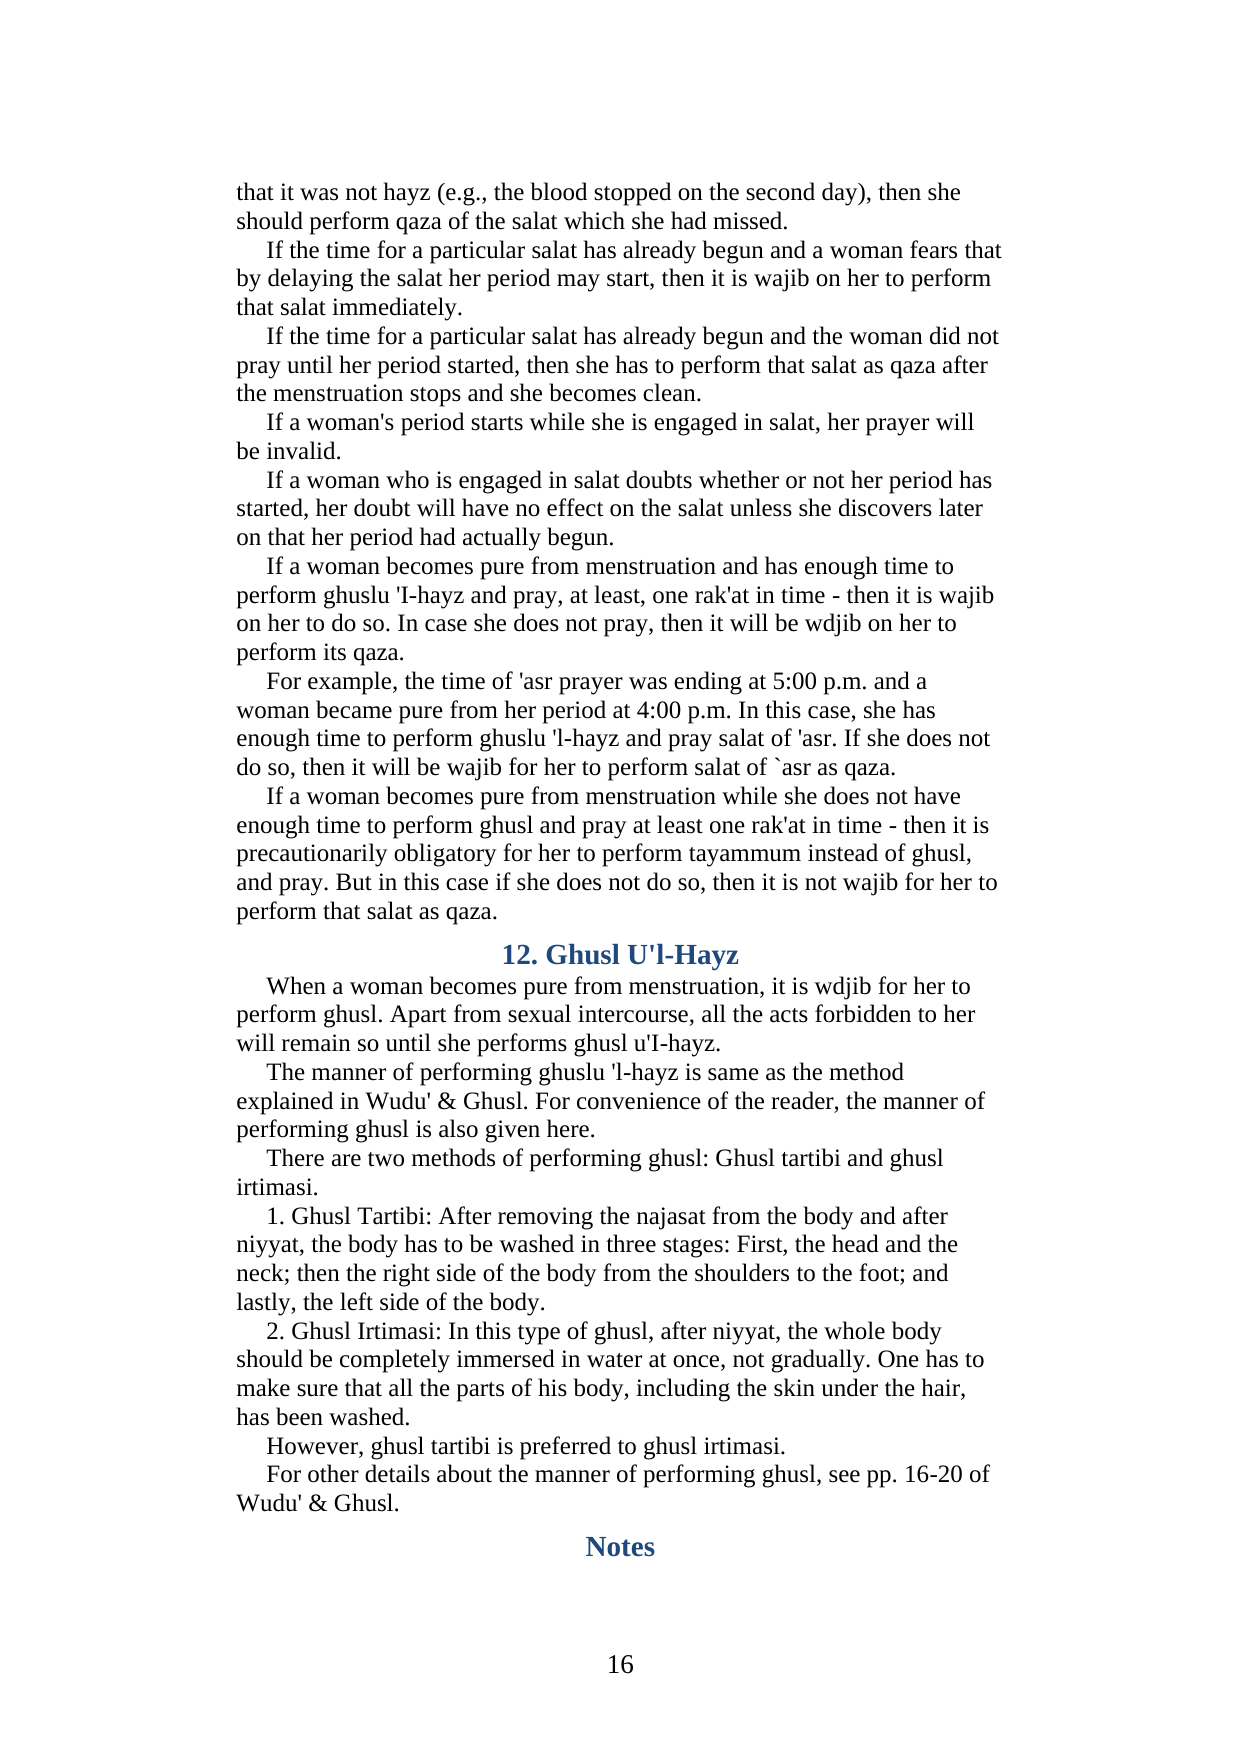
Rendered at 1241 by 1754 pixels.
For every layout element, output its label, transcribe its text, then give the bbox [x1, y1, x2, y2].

text If the time for a particular salat has already begun and the woman did not pray until her period started, then she has to perform that salat as qaza after the menstruation stops and she becomes clean. [236, 321, 1004, 407]
text 1. Ghusl Tartibi: After removing the najasat from the body and after niyyat, the body has to be washed in three stages: First, the head and the neck; then the right side of the body from the shoulders to the foot; and lastly, the left side of the body. [236, 1201, 1004, 1316]
text If a woman's period starts while she is engaged in salat, her prayer will be invalid. [236, 407, 1004, 465]
text For other details about the manner of performing ghusl, see pp. 16‑20 of Wudu' & Ghusl. [236, 1459, 1004, 1517]
text If a woman becomes pure from menstruation while she does not have enough time to perform ghusl and pray at least one rak'at in time ‑ then it is precautionarily obligatory for her to perform tayammum instead of ghusl, and pray. But in this case if she does not do so, then it is not wajib for her to perform that salat as qaza. [236, 781, 1004, 925]
text If the time for a particular salat has already begun and a woman fears that by delaying the salat her period may start, then it is wajib on her to perform that salat immediately. [236, 235, 1004, 321]
text If a woman becomes pure from menstruation and has enough time to perform ghuslu 'I‑hayz and pray, at least, one rak'at in time ‑ then it is wajib on her to do so. In case she does not pray, then it will be wdjib on her to perform its qaza. [236, 551, 1004, 666]
text There are two methods of performing ghusl: Ghusl tartibi and ghusl irtimasi. [236, 1143, 1004, 1201]
text When a woman becomes pure from menstruation, it is wdjib for her to perform ghusl. Apart from sexual intercourse, all the acts forbidden to her will remain so until she performs ghusl u'I‑hayz. [236, 971, 1004, 1057]
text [236, 177, 1004, 235]
text For example, the time of 'asr prayer was ending at 5:00 p.m. and a woman became pure from her period at 4:00 p.m. In this case, she has enough time to per­form ghuslu 'l‑hayz and pray salat of 'asr. If she does not do so, then it will be wajib for her to perform salat of `asr as qaza. [236, 666, 1004, 781]
subtitle Notes [236, 1529, 1004, 1563]
text 2. Ghusl Irtimasi: In this type of ghusl, after niyyat, the whole body should be completely immersed in water at once, not gradually. One has to make sure that all the parts of his body, including the skin under the hair, has been washed. [236, 1316, 1004, 1431]
text If a woman who is engaged in salat doubts whether or not her period has started, her doubt will have no effect on the salat unless she discovers later on that her period had actually begun. [236, 465, 1004, 551]
text However, ghusl tartibi is preferred to ghusl irtimasi. [236, 1431, 1004, 1459]
text The manner of performing ghuslu 'l‑hayz is same as the method explained in Wudu' & Ghusl. For conve­nience of the reader, the manner of performing ghusl is also given here. [236, 1057, 1004, 1143]
subtitle 12. Ghusl U'l‑Hayz [236, 937, 1004, 971]
